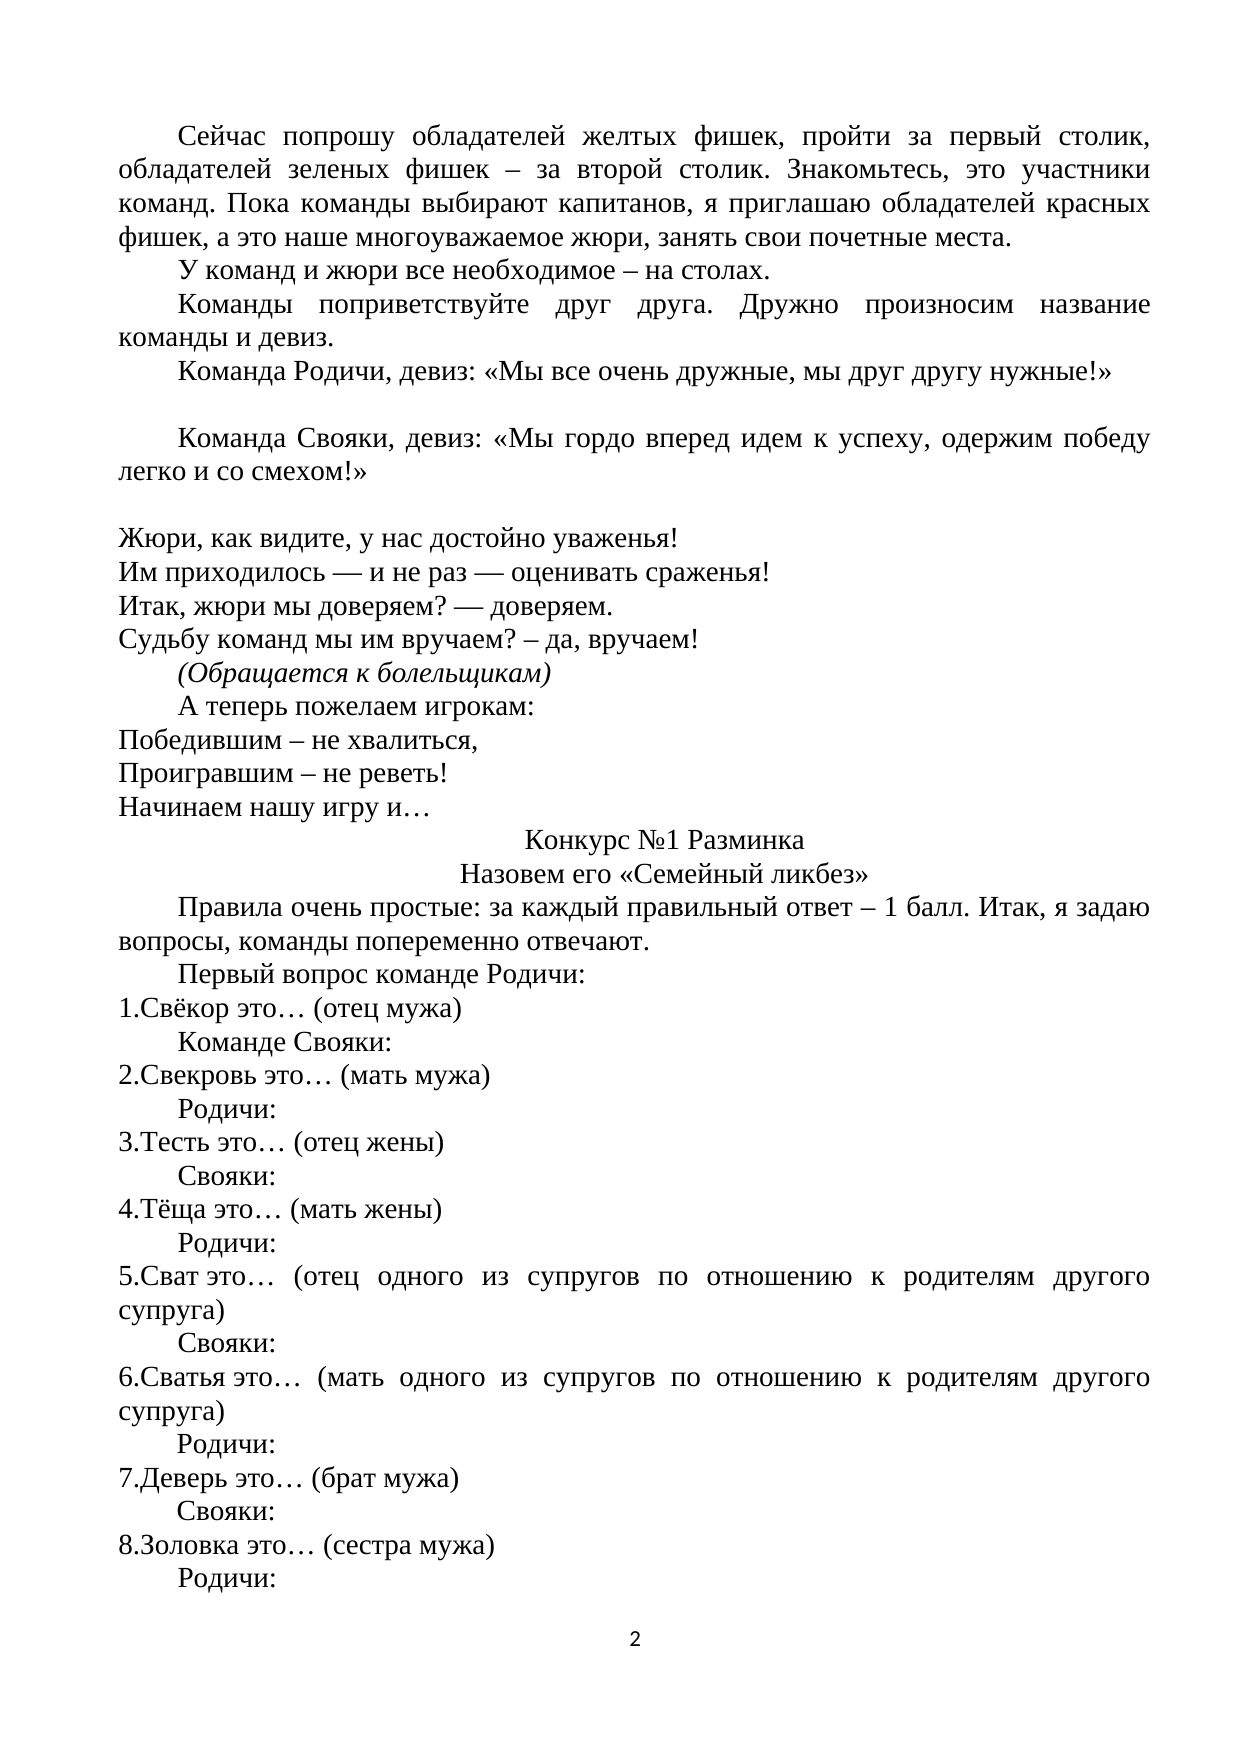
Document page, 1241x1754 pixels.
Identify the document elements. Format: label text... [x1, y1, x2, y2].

text Родичи: [118, 1560, 1152, 1594]
text Свояки: [118, 1326, 1152, 1359]
text 8.Золовка это… (сестра мужа) [118, 1527, 1152, 1560]
text Команда Свояки, девиз: «Мы гордо вперед идем к успеху, одержим победу легко и со смехом!» [118, 420, 1152, 487]
text Назовем его «Семейный ликбез» [118, 856, 1152, 889]
text Свояки: [118, 1158, 1152, 1191]
text 4.Тёща это… (мать жены) [118, 1191, 1152, 1225]
text Победившим – не хвалиться, [118, 722, 1152, 755]
text 7.Деверь это… (брат мужа) [118, 1460, 1152, 1493]
text Родичи: [118, 1225, 1152, 1258]
text У команд и жюри все необходимое – на столах. [118, 252, 1152, 286]
text Итак, жюри мы доверяем? — доверяем. [118, 588, 1152, 621]
text Им приходилось — и не раз — оценивать сраженья! [118, 554, 1152, 588]
text 6.Сватья это… (мать одного из супругов по отношению к родителям другого супруга) [118, 1359, 1152, 1426]
text Родичи: [118, 1426, 1152, 1460]
text Конкурс №1 Разминка [118, 822, 1152, 856]
text Проигравшим – не реветь! [118, 755, 1152, 789]
text 2.Свекровь это… (мать мужа) [118, 1057, 1152, 1091]
text 1.Свёкор это… (отец мужа) [118, 990, 1152, 1024]
text 5.Сват это… (отец одного из супругов по отношению к родителям другого супруга) [118, 1258, 1152, 1326]
text 3.Тесть это… (отец жены) [118, 1124, 1152, 1158]
text Судьбу команд мы им вручаем? – да, вручаем! [118, 621, 1152, 655]
text Команды поприветствуйте друг друга. Дружно произносим название команды и девиз. [118, 286, 1152, 353]
text Команда Родичи, девиз: «Мы все очень дружные, мы друг другу нужные!» [118, 353, 1152, 386]
text Команде Свояки: [118, 1024, 1152, 1057]
text А теперь пожелаем игрокам: [118, 688, 1152, 722]
text Первый вопрос команде Родичи: [118, 957, 1152, 990]
text Сейчас попрошу обладателей желтых фишек, пройти за первый столик, обладателей зеленых фишек – за второй столик. Знакомьтесь, это участники команд. Пока команды выбирают капитанов, я приглашаю обладателей красных фишек, а это наше многоуважаемое жюри, занять свои почетные места. [118, 118, 1152, 252]
text Жюри, как видите, у нас достойно уваженья! [118, 521, 1152, 554]
text Свояки: [118, 1493, 1152, 1527]
text Начинаем нашу игру и… [118, 789, 1152, 822]
text Правила очень простые: за каждый правильный ответ – 1 балл. Итак, я задаю вопросы, команды попеременно отвечают. [118, 889, 1152, 957]
text Родичи: [118, 1091, 1152, 1124]
text (Обращается к болельщикам) [118, 655, 1152, 688]
